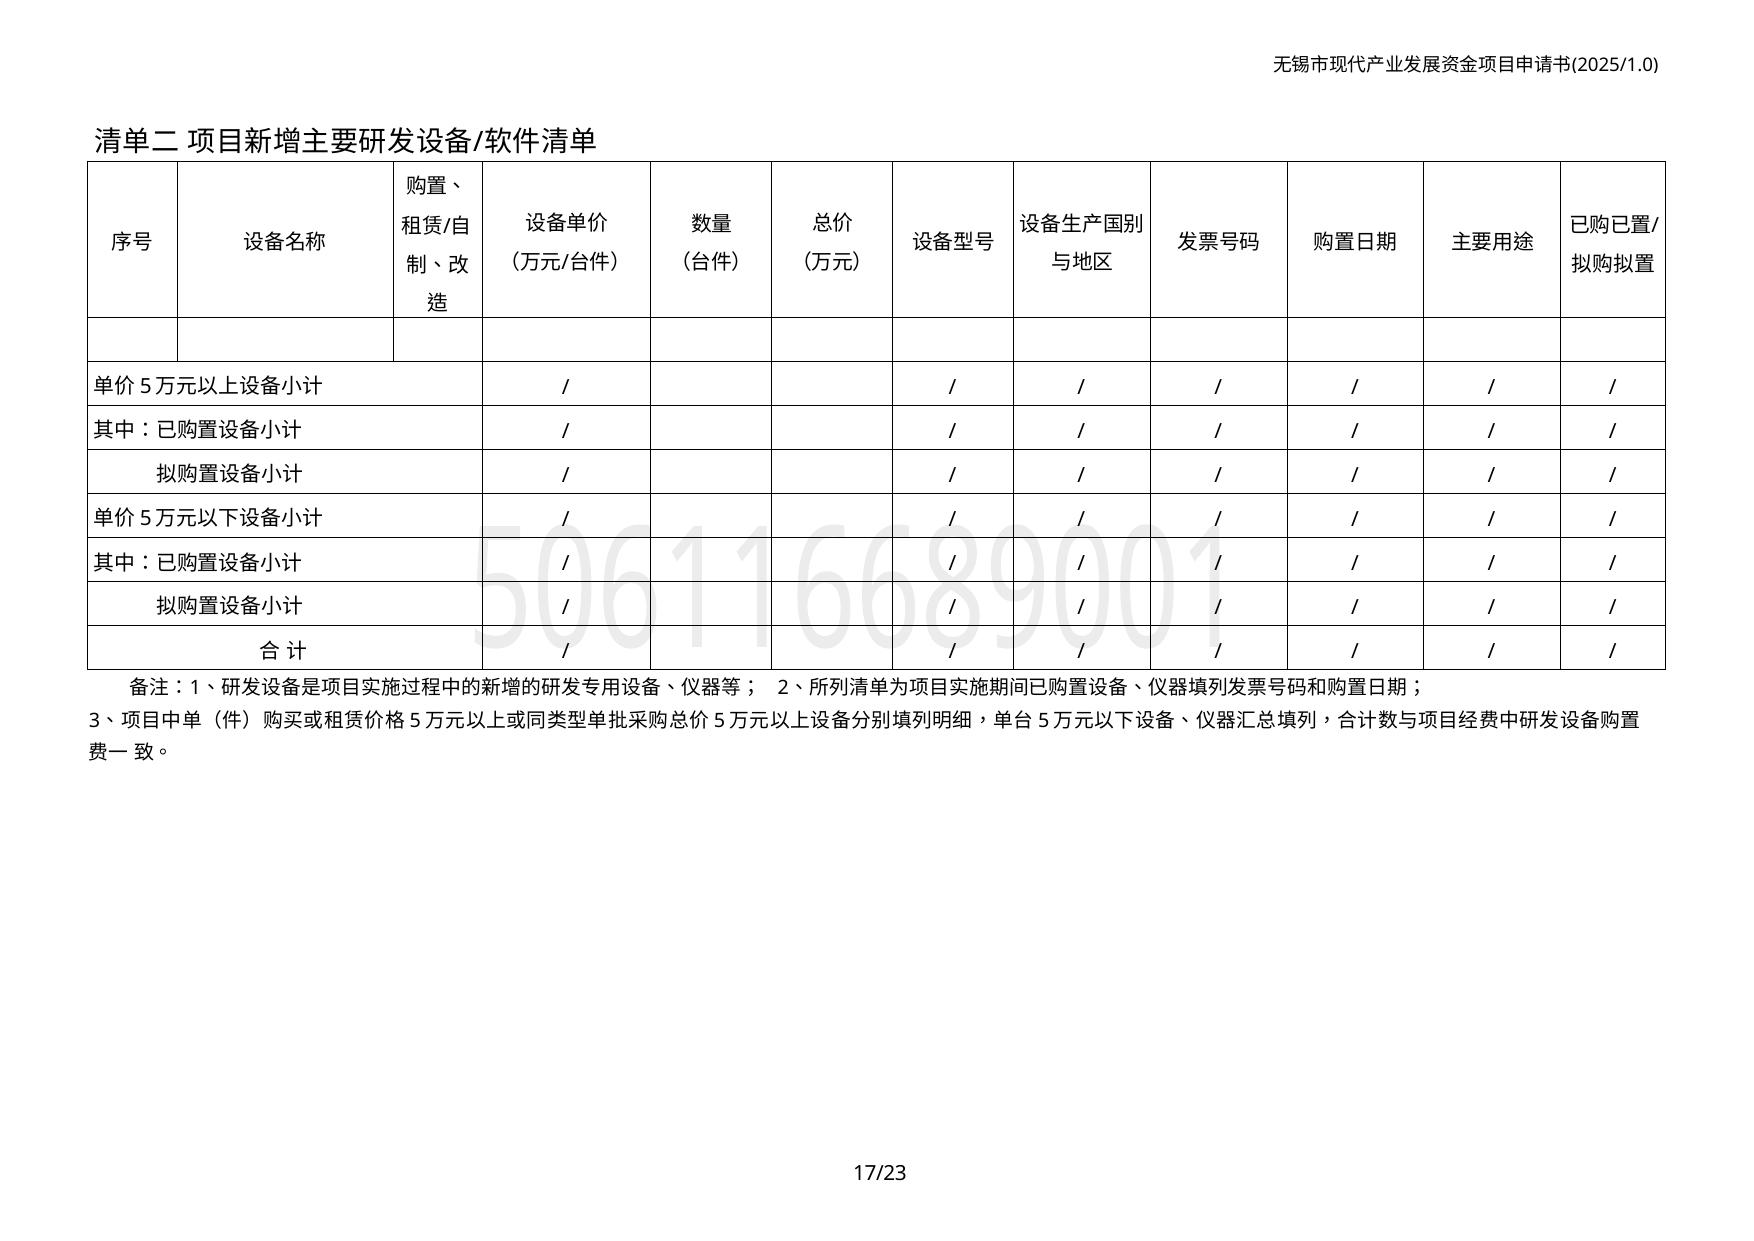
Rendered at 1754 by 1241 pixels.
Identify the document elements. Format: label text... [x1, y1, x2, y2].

table_cell [651, 582, 771, 625]
table_cell [772, 582, 892, 625]
table_cell / [893, 538, 1013, 581]
table_cell / [1288, 362, 1423, 405]
table_header 序号 [88, 162, 177, 317]
table_cell / [893, 582, 1013, 625]
table_cell [178, 318, 393, 361]
table_cell / [1561, 406, 1665, 449]
table_cell [651, 538, 771, 581]
table_cell / [1014, 582, 1150, 625]
table_cell / [893, 406, 1013, 449]
table_cell / [1561, 538, 1665, 581]
table_cell / [1014, 538, 1150, 581]
table_cell 其中：已购置设备小计 [88, 406, 482, 449]
table_cell / [1424, 362, 1560, 405]
table_cell / [1151, 362, 1287, 405]
table_cell / [483, 362, 650, 405]
table_header 主要用途 [1424, 162, 1560, 317]
table_cell / [1151, 538, 1287, 581]
table_cell / [1561, 582, 1665, 625]
table_cell / [1014, 406, 1150, 449]
table_cell / [1288, 494, 1423, 537]
table_cell [1014, 318, 1150, 361]
table_header 总价 （万元） [772, 162, 892, 317]
table_cell / [1424, 406, 1560, 449]
table_cell / [483, 450, 650, 493]
table_cell / [1151, 450, 1287, 493]
table_cell / [1151, 494, 1287, 537]
table_cell 拟购置设备小计 [88, 582, 482, 625]
table_header 数量 （台件） [651, 162, 771, 317]
table_cell [1151, 318, 1287, 361]
table_cell / [483, 406, 650, 449]
table_cell [394, 318, 482, 361]
table_cell [1561, 318, 1665, 361]
table_cell / [1424, 626, 1560, 669]
table_cell / [1561, 450, 1665, 493]
table_cell [651, 362, 771, 405]
table_cell [893, 318, 1013, 361]
table_cell / [893, 362, 1013, 405]
table_header 设备单价 （万元/台件） [483, 162, 650, 317]
table_cell / [483, 494, 650, 537]
table_header 已购已置/ 拟购拟置 [1561, 162, 1665, 317]
table_cell / [1288, 538, 1423, 581]
table_header 设备生产国别 与地区 [1014, 162, 1150, 317]
table_cell [483, 318, 650, 361]
table_cell [772, 362, 892, 405]
table_cell / [1288, 450, 1423, 493]
table_cell / [1561, 494, 1665, 537]
table_cell / [1561, 362, 1665, 405]
table_cell [651, 450, 771, 493]
table_cell / [1424, 494, 1560, 537]
table_header 发票号码 [1151, 162, 1287, 317]
table_cell 合 计 [88, 626, 482, 669]
table_cell / [1151, 626, 1287, 669]
table_header 设备名称 [178, 162, 393, 317]
table_cell / [1014, 494, 1150, 537]
table_cell / [1424, 538, 1560, 581]
table_cell [772, 494, 892, 537]
table_cell [651, 318, 771, 361]
table_cell / [1151, 582, 1287, 625]
table_cell 其中：已购置设备小计 [88, 538, 482, 581]
table_cell [772, 318, 892, 361]
table_cell [88, 318, 177, 361]
table_cell [772, 626, 892, 669]
table_cell / [483, 582, 650, 625]
table_cell / [893, 494, 1013, 537]
table_cell 单价5万元以上设备小计 [88, 362, 482, 405]
table_cell [772, 538, 892, 581]
text 清单二 项目新增主要研发设备/软件清单 [94, 123, 1666, 158]
table_cell [651, 406, 771, 449]
table_cell [1424, 318, 1560, 361]
table_cell [772, 450, 892, 493]
table_cell / [483, 538, 650, 581]
table_cell / [1424, 582, 1560, 625]
text 备注：1、研发设备是项目实施过程中的新增的研发专用设备、仪器等； 2、所列清单为项目实施期间已购置设备、仪器填列发票号码和购置日期； [129, 674, 1666, 699]
table_cell 单价5万元以下设备小计 [88, 494, 482, 537]
table_cell / [1014, 450, 1150, 493]
table_cell [651, 494, 771, 537]
table_cell 拟购置设备小计 [88, 450, 482, 493]
table_cell / [893, 626, 1013, 669]
table_header 购置日期 [1288, 162, 1423, 317]
table_cell [1288, 318, 1423, 361]
table_cell / [1424, 450, 1560, 493]
table_cell [772, 406, 892, 449]
table_cell / [1151, 406, 1287, 449]
table_cell / [1288, 582, 1423, 625]
table_cell / [483, 626, 650, 669]
table_cell / [1288, 406, 1423, 449]
table_header 设备型号 [893, 162, 1013, 317]
table_cell / [893, 450, 1013, 493]
text 3、项目中单（件）购买或租赁价格5万元以上或同类型单批采购总价5万元以上设备分别填列明细，单台5万元以下设备、仪器汇总填列，合计数与项目经费中研发设备购置费一 致。 [88, 706, 1652, 765]
table_header 购置、 租赁/自 制、改 造 [394, 162, 482, 317]
table_cell [651, 626, 771, 669]
table_cell / [1561, 626, 1665, 669]
table_cell / [1288, 626, 1423, 669]
table_cell / [1014, 626, 1150, 669]
table_cell / [1014, 362, 1150, 405]
